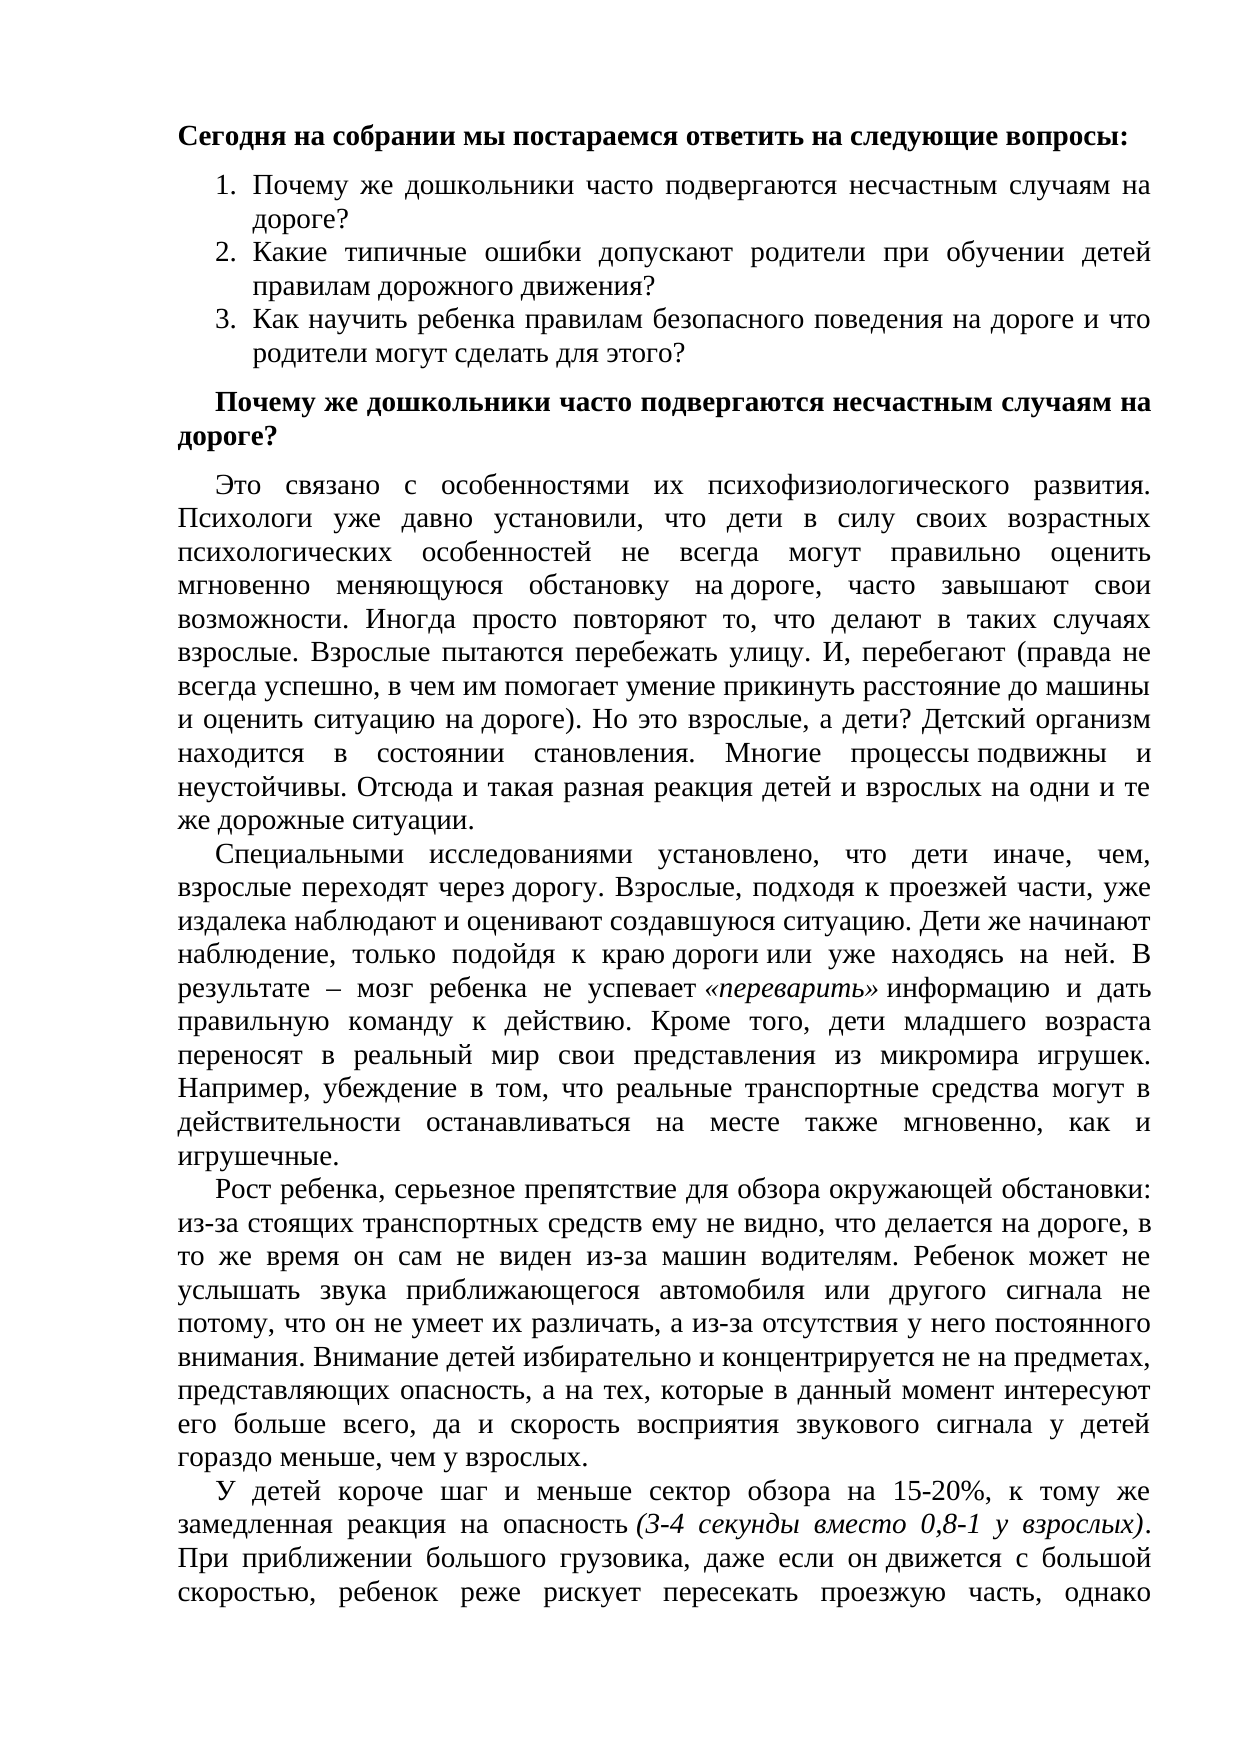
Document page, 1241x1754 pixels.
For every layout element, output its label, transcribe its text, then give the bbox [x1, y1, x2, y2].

list Какие типичные ошибки допускают родители при обучении детей правилам дорожного движения? [215, 234, 1152, 301]
text Специальными исследованиями установлено, что дети иначе, чем, взрослые переходят через дорогу. Взрослые, подходя к проезжей части, уже издалека наблюдают и оценивают создавшуюся ситуацию. Дети же начинают наблюдение, только подойдя к краю дороги или уже находясь на ней. В результате – мозг ребенка не успевает «переварить» информацию и дать правильную команду к действию. Кроме того, дети младшего возраста переносят в реальный мир свои представления из микромира игрушек. Например, убеждение в том, что реальные транспортные средства могут в действительности останавливаться на месте также мгновенно, как и игрушечные. [177, 836, 1152, 1171]
text Почему же дошкольники часто подвергаются несчастным случаям на дороге? [177, 384, 1152, 451]
text Это связано с особенностями их психофизиологического развития. Психологи уже давно установили, что дети в силу своих возрастных психологических особенностей не всегда могут правильно оценить мгновенно меняющуюся обстановку на дороге, часто завышают свои возможности. Иногда просто повторяют то, что делают в таких случаях взрослые. Взрослые пытаются перебежать улицу. И, перебегают (правда не всегда успешно, в чем им помогает умение прикинуть расстояние до машины и оценить ситуацию на дороге). Но это взрослые, а дети? Детский организм находится в состоянии становления. Многие процессы подвижны и неустойчивы. Отсюда и такая разная реакция детей и взрослых на одни и те же дорожные ситуации. [177, 467, 1152, 836]
list Как научить ребенка правилам безопасного поведения на дороге и что родители могут сделать для этого? [215, 301, 1152, 368]
list Почему же дошкольники часто подвергаются несчастным случаям на дороге? [215, 167, 1152, 234]
text Рост ребенка, серьезное препятствие для обзора окружающей обстановки: из-за стоящих транспортных средств ему не видно, что делается на дороге, в то же время он сам не виден из-за машин водителям. Ребенок может не услышать звука приближающегося автомобиля или другого сигнала не потому, что он не умеет их различать, а из-за отсутствия у него постоянного внимания. Внимание детей избирательно и концентрируется не на предметах, представляющих опасность, а на тех, которые в данный момент интересуют его больше всего, да и скорость восприятия звукового сигнала у детей гораздо меньше, чем у взрослых. [177, 1171, 1152, 1473]
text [177, 1473, 1152, 1607]
text Сегодня на собрании мы постараемся ответить на следующие вопросы: [177, 118, 1152, 152]
